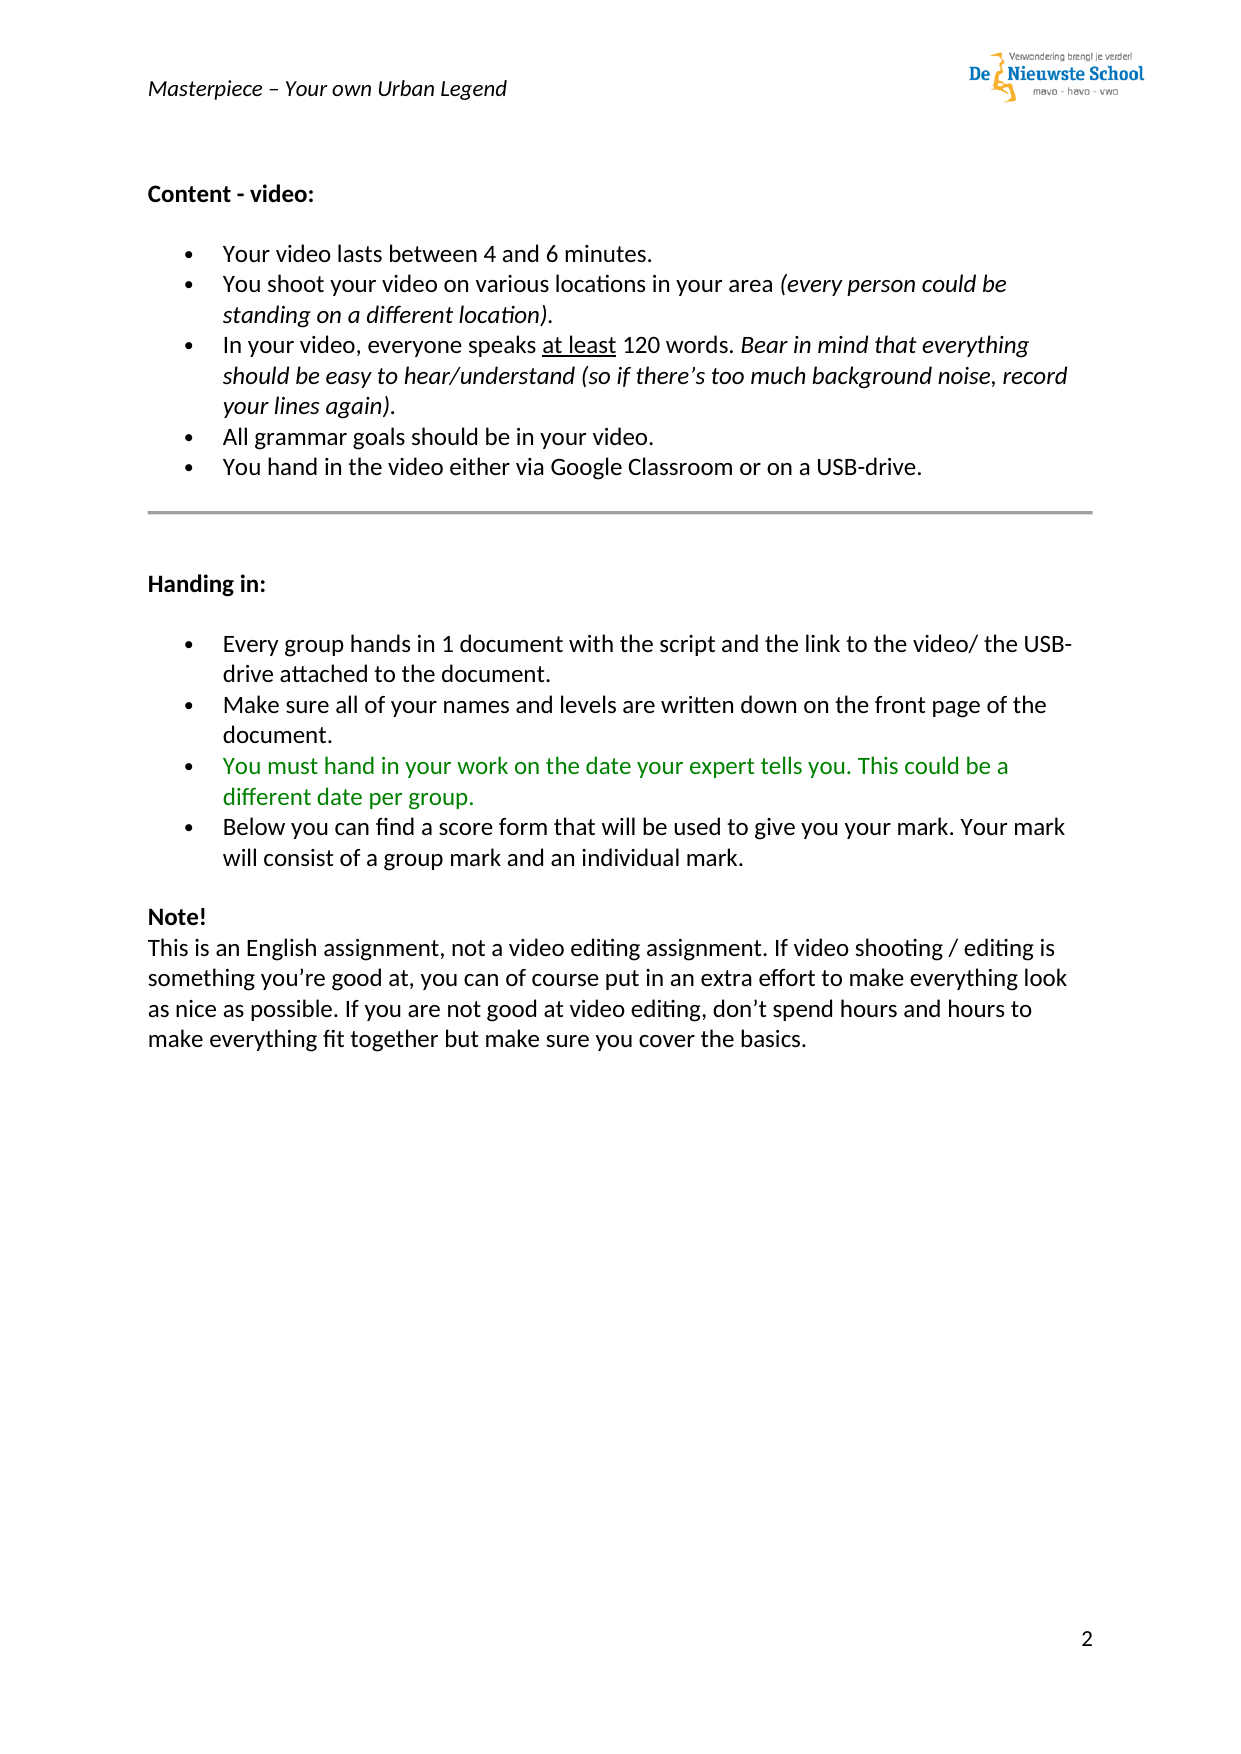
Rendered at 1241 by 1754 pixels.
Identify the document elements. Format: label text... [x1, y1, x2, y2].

list You shoot your video on various locations in your area (every person could be standing on a different location). [185, 268, 1093, 329]
list You hand in the video either via Google Classroom or on a USB-drive. [185, 451, 1093, 482]
list Every group hands in 1 document with the script and the link to the video/ the USB-drive attached to the document. [185, 628, 1093, 689]
text Note! This is an English assignment, not a video editing assignment. If video shooting / editing is something you’re good at, you can of course put in an extra effort to make everything look as nice as possible. If you are not good at video editing, don’t spend hours and hours to make everything fit together but make sure you cover the basics. [148, 901, 1093, 1054]
list All grammar goals should be in your video. [185, 421, 1093, 451]
list Your video lasts between 4 and 6 minutes. [185, 238, 1093, 268]
list In your video, everyone speaks at least 120 words. Bear in mind that everything should be easy to hear/understand (so if there’s too much background noise, record your lines again). [185, 329, 1093, 421]
list Make sure all of your names and levels are written down on the front page of the document. [185, 689, 1093, 750]
picture [967, 35, 1145, 117]
text Content - video: [148, 148, 1093, 209]
text Handing in: [148, 568, 1093, 599]
list You must hand in your work on the date your expert tells you. This could be a different date per group. [185, 750, 1093, 811]
list Below you can find a score form that will be used to give you your mark. Your mark will consist of a group mark and an individual mark. [185, 811, 1093, 872]
